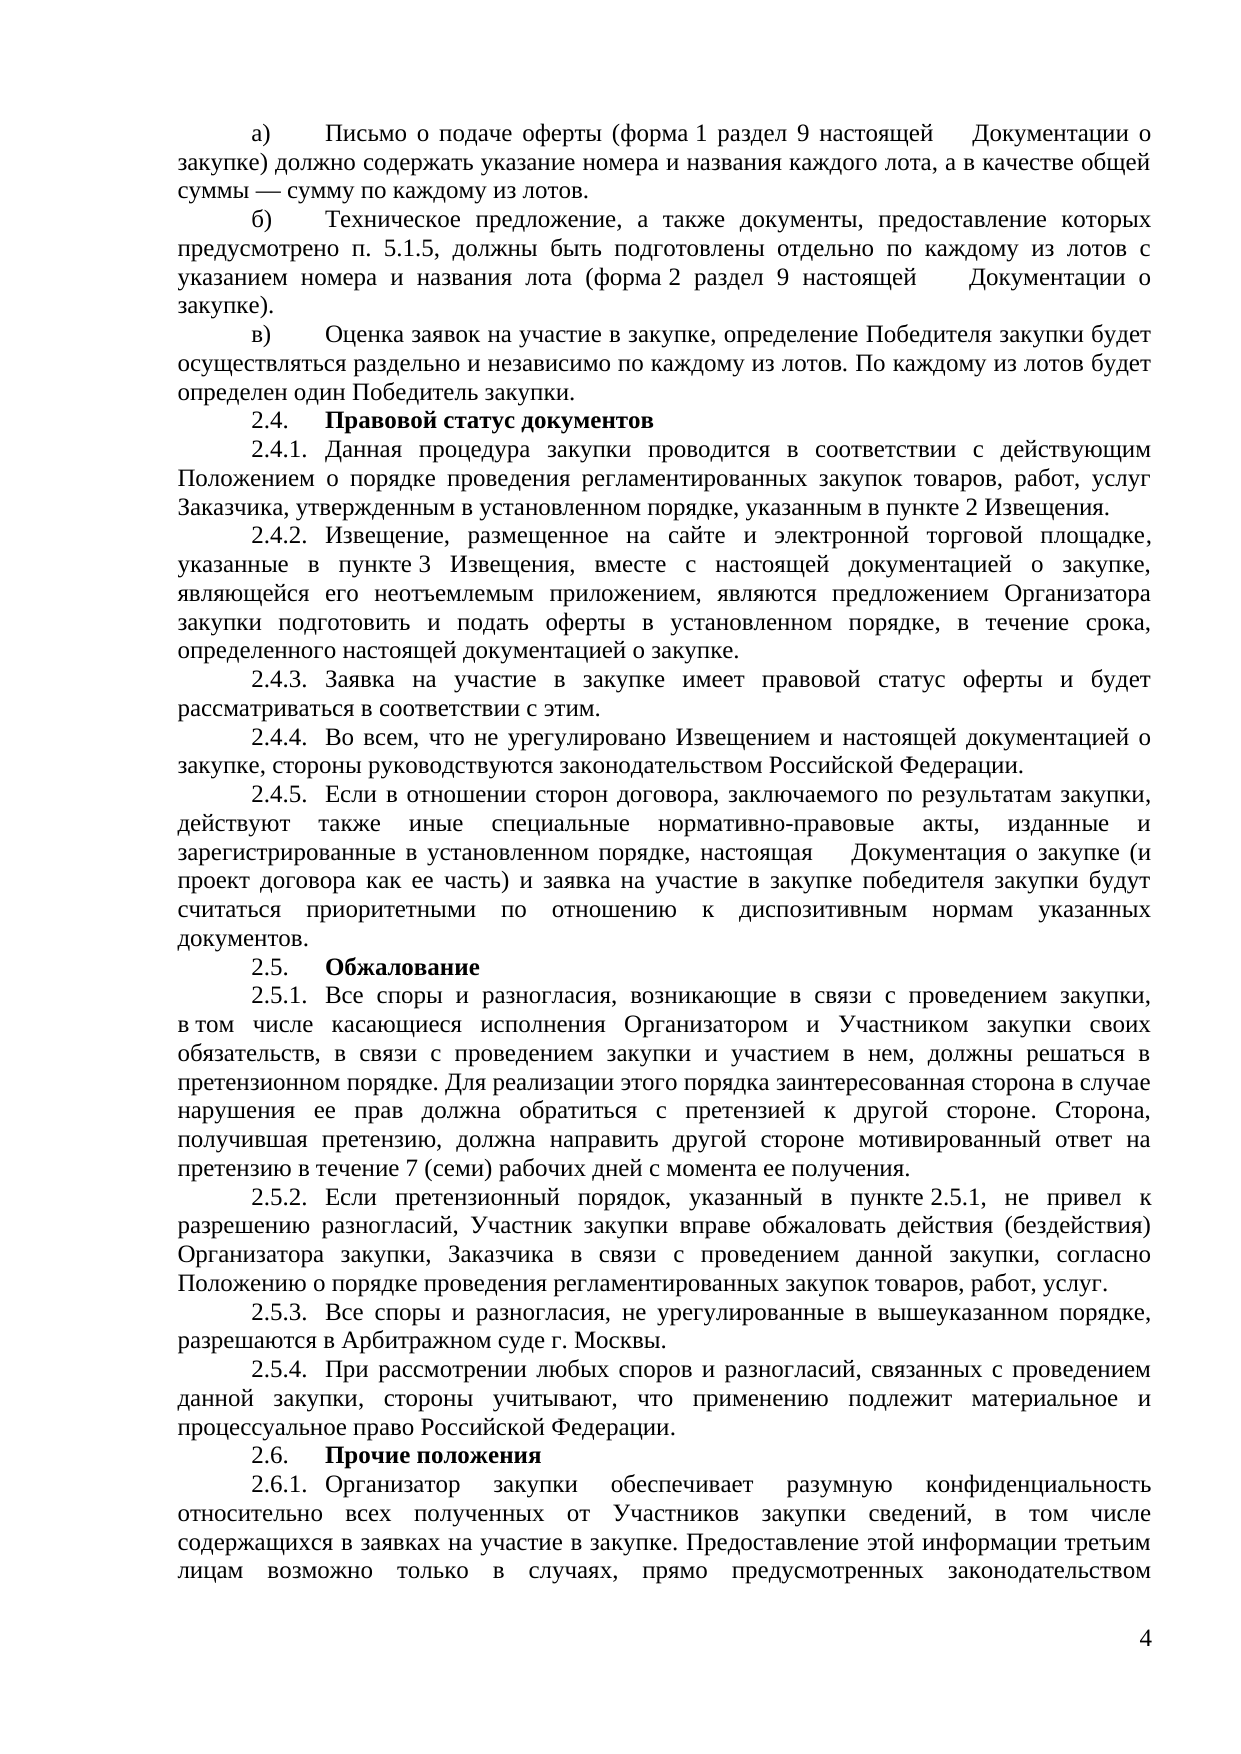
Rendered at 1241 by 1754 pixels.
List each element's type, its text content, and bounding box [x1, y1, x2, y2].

list Все споры и разногласия, не урегулированные в вышеуказанном порядке, разрешаются в Арбитражном суде г. Москвы. [177, 1297, 1152, 1354]
list Техническое предложение, а также документы, предоставление которых предусмотрено п. 5.1.5, должны быть подготовлены отдельно по каждому из лотов с указанием номера и названия лота (форма 2 раздел 9 настоящей Документации о закупке). [177, 204, 1152, 319]
list Прочие положения [177, 1441, 1152, 1469]
list Если в отношении сторон договора, заключаемого по результатам закупки, действуют также иные специальные нормативно-правовые акты, изданные и зарегистрированные в установленном порядке, настоящая Документация о закупке (и проект договора как ее часть) и заявка на участие в закупке победителя закупки будут считаться приоритетными по отношению к диспозитивным нормам указанных документов. [177, 779, 1152, 952]
list Извещение, размещенное на сайте и электронной торговой площадке, указанные в пункте 3 Извещения, вместе с настоящей документацией о закупке, являющейся его неотъемлемым приложением, являются предложением Организатора закупки подготовить и подать оферты в установленном порядке, в течение срока, определенного настоящей документацией о закупке. [177, 521, 1152, 664]
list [177, 1469, 1152, 1584]
list Заявка на участие в закупке имеет правовой статус оферты и будет рассматриваться в соответствии с этим. [177, 664, 1152, 722]
list Правовой статус документов [177, 406, 1152, 434]
list Обжалование [177, 952, 1152, 981]
list При рассмотрении любых споров и разногласий, связанных с проведением данной закупки, стороны учитывают, что применению подлежит материальное и процессуальное право Российской Федерации. [177, 1354, 1152, 1441]
list Во всем, что не урегулировано Извещением и настоящей документацией о закупке, стороны руководствуются законодательством Российской Федерации. [177, 722, 1152, 779]
list Если претензионный порядок, указанный в пункте 2.5.1, не привел к разрешению разногласий, Участник закупки вправе обжаловать действия (бездействия) Организатора закупки, Заказчика в связи с проведением данной закупки, согласно Положению о порядке проведения регламентированных закупок товаров, работ, услуг. [177, 1182, 1152, 1297]
list Все споры и разногласия, возникающие в связи с проведением закупки, в том числе касающиеся исполнения Организатором и Участником закупки своих обязательств, в связи с проведением закупки и участием в нем, должны решаться в претензионном порядке. Для реализации этого порядка заинтересованная сторона в случае нарушения ее прав должна обратиться с претензией к другой стороне. Сторона, получившая претензию, должна направить другой стороне мотивированный ответ на претензию в течение 7 (семи) рабочих дней с момента ее получения. [177, 981, 1152, 1182]
list Письмо о подаче оферты (форма 1 раздел 9 настоящей Документации о закупке) должно содержать указание номера и названия каждого лота, а в качестве общей суммы — сумму по каждому из лотов. [177, 118, 1152, 204]
list Данная процедура закупки проводится в соответствии с действующим Положением о порядке проведения регламентированных закупок товаров, работ, услуг Заказчика, утвержденным в установленном порядке, указанным в пункте 2 Извещения. [177, 434, 1152, 521]
list Оценка заявок на участие в закупке, определение Победителя закупки будет осуществляться раздельно и независимо по каждому из лотов. По каждому из лотов будет определен один Победитель закупки. [177, 319, 1152, 406]
